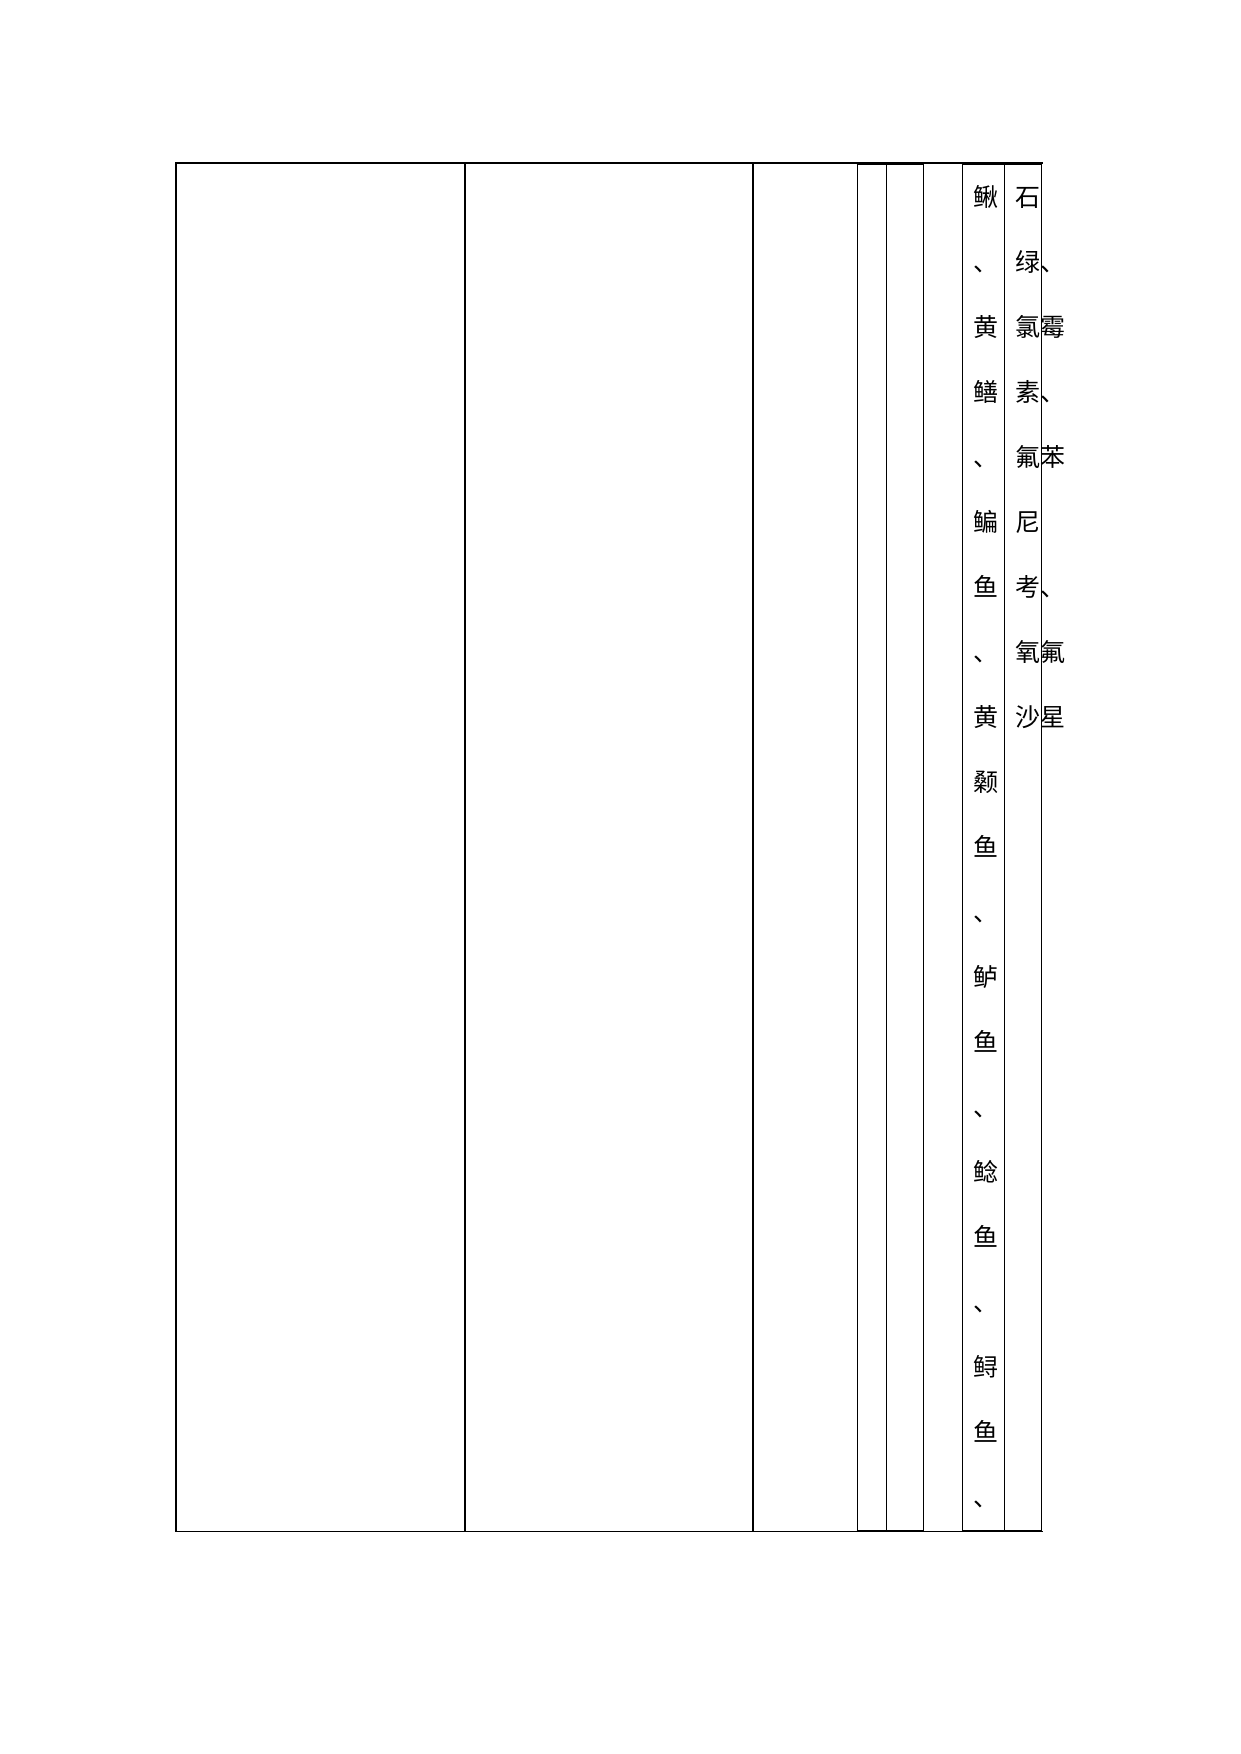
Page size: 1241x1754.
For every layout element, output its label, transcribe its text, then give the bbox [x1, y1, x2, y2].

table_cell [924, 164, 962, 1531]
table_cell 1 [177, 164, 464, 1531]
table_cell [754, 164, 857, 1531]
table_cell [963, 165, 1004, 1530]
table_cell [466, 164, 752, 1531]
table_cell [887, 165, 923, 1530]
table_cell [858, 165, 886, 1530]
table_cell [1005, 165, 1041, 1530]
